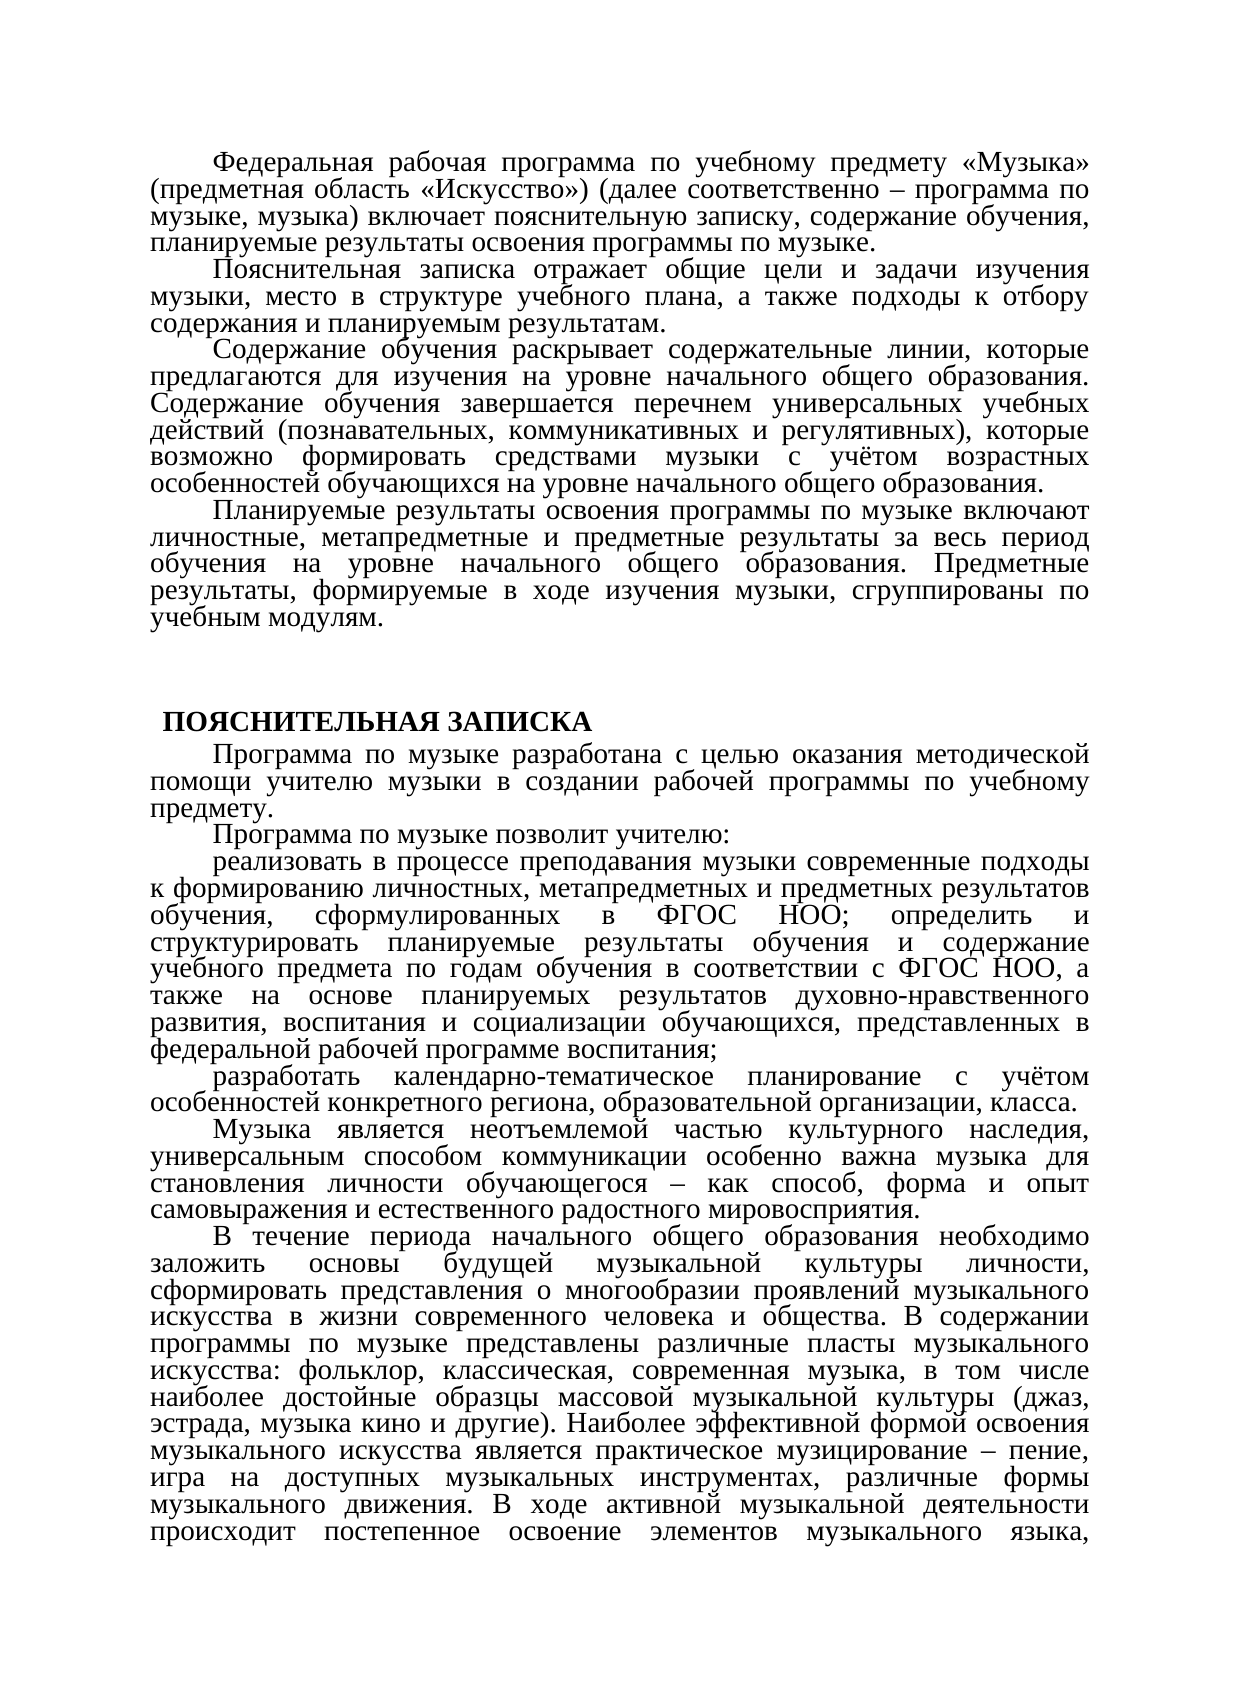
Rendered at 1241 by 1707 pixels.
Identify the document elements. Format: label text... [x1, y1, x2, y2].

text Федеральная рабочая программа по учебному предмету «Музыка» (предметная область «Искусство») (далее соответственно – программа по музыке, музыка) включает пояснительную записку, содержание обучения, планируемые результаты освоения программы по музыке. [150, 150, 1090, 257]
text Содержание обучения раскрывает содержательные линии, которые предлагаются для изучения на уровне начального общего образования. Содержание обучения завершается перечнем универсальных учебных действий (познавательных, коммуникативных и регулятивных), которые возможно формировать средствами музыки с учётом возрастных особенностей обучающихся на уровне начального общего образования. [150, 337, 1090, 498]
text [150, 1224, 1090, 1545]
text ПОЯСНИТЕЛЬНАЯ ЗАПИСКА [162, 704, 1090, 737]
text разработать календарно-тематическое планирование с учётом особенностей конкретного региона, образовательной организации, класса. [150, 1063, 1090, 1117]
text Музыка является неотъемлемой частью культурного наследия, универсальным способом коммуникации особенно важна музыка для становления личности обучающегося – как способ, форма и опыт самовыражения и естественного радостного мировосприятия. [150, 1117, 1090, 1224]
text Программа по музыке разработана с целью оказания методической помощи учителю музыки в создании рабочей программы по учебному предмету. [150, 742, 1090, 823]
text Программа по музыке позволит учителю: [150, 823, 1090, 849]
text Пояснительная записка отражает общие цели и задачи изучения музыки, место в структуре учебного плана, а также подходы к отбору содержания и планируемым результатам. [150, 257, 1090, 337]
text реализовать в процессе преподавания музыки современные подходы к формированию личностных, метапредметных и предметных результатов обучения, сформулированных в ФГОС НОО; определить и структурировать планируемые результаты обучения и содержание учебного предмета по годам обучения в соответствии с ФГОС НОО, а также на основе планируемых результатов духовно-нравственного развития, воспитания и социализации обучающихся, представленных в федеральной рабочей программе воспитания; [150, 849, 1090, 1063]
text Планируемые результаты освоения программы по музыке включают личностные, метапредметные и предметные результаты за весь период обучения на уровне начального общего образования. Предметные результаты, формируемые в ходе изучения музыки, сгруппированы по учебным модулям. [150, 498, 1090, 632]
